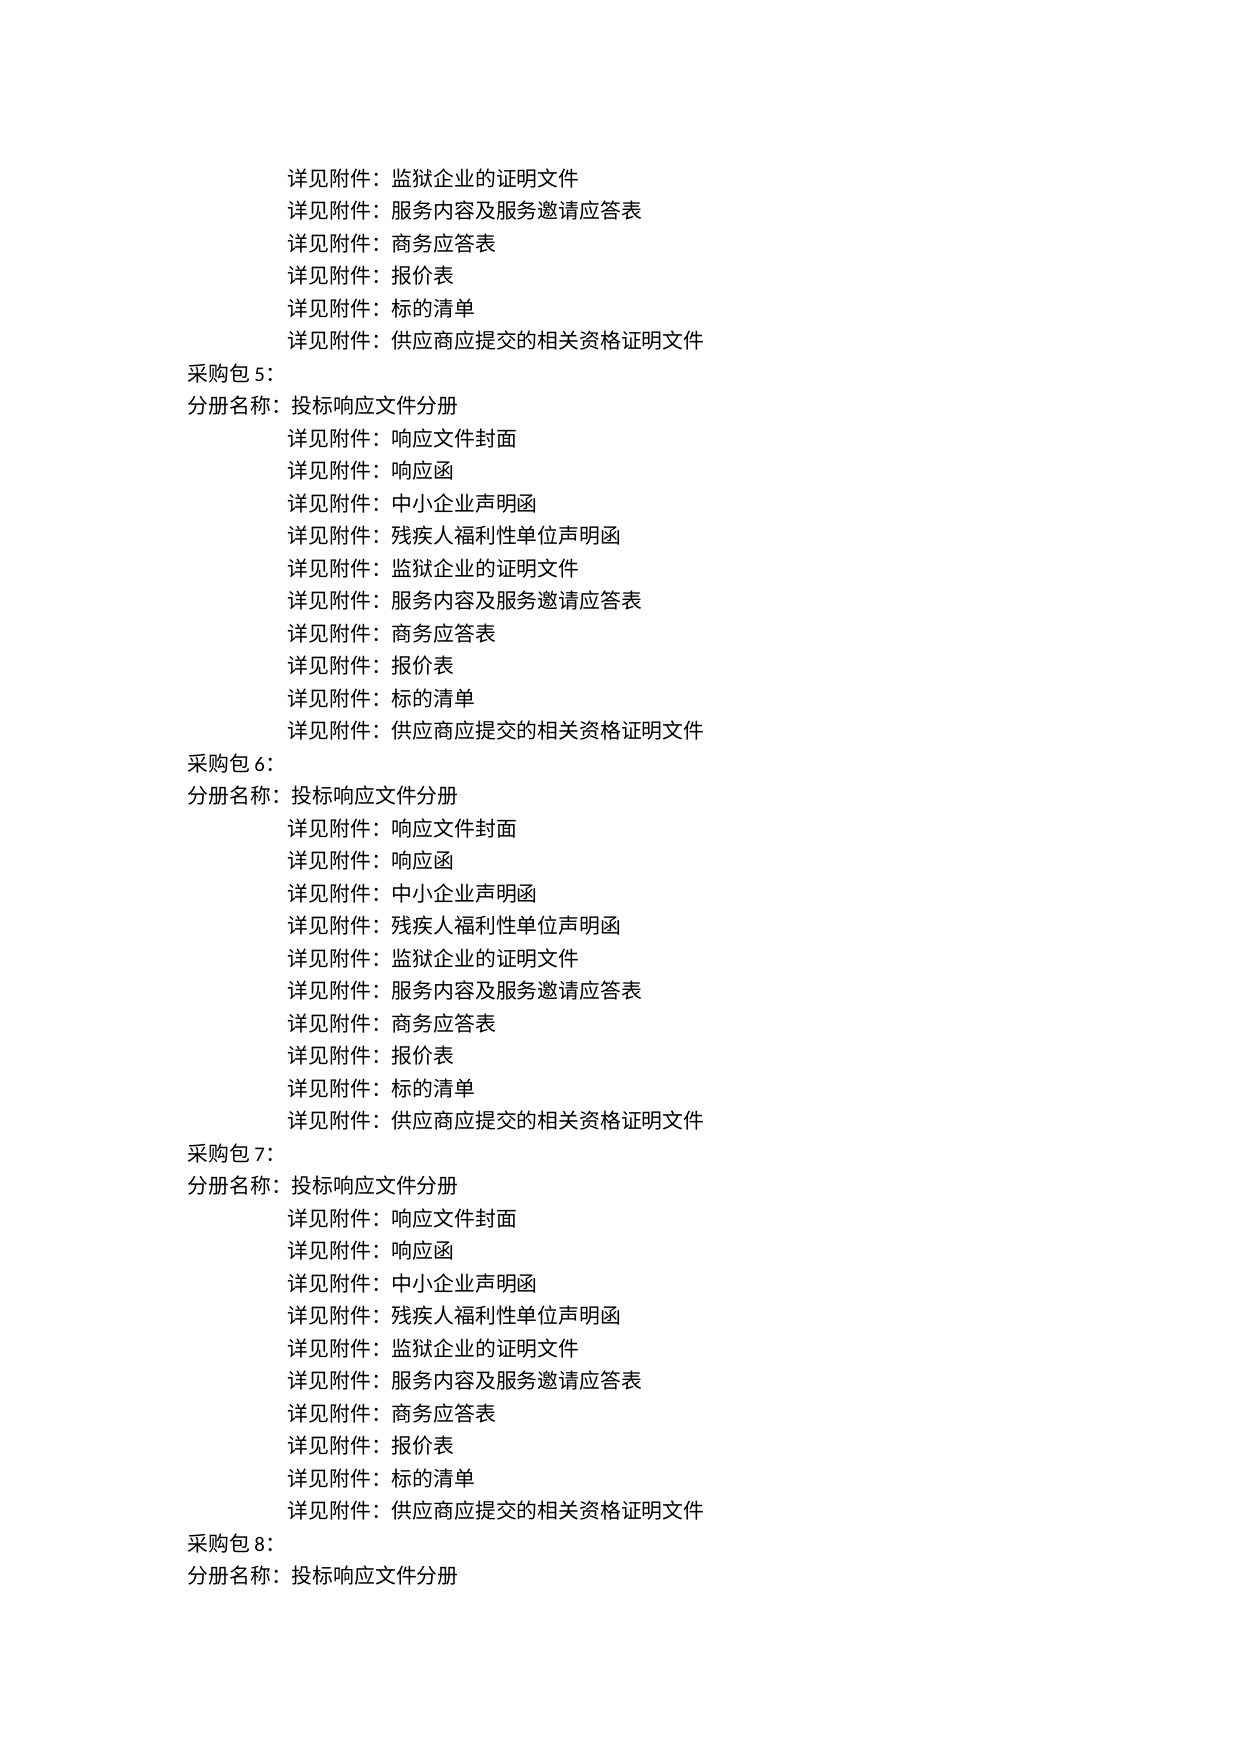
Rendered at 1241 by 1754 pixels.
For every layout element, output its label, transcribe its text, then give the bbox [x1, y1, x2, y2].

text 详见附件：监狱企业的证明文件 [187, 552, 1053, 584]
text 详见附件：响应函 [187, 1234, 1053, 1267]
text 详见附件：标的清单 [187, 682, 1053, 714]
text 详见附件：供应商应提交的相关资格证明文件 [187, 324, 1053, 357]
text 详见附件：服务内容及服务邀请应答表 [187, 194, 1053, 227]
text 详见附件：响应文件封面 [187, 1202, 1053, 1234]
text 详见附件：服务内容及服务邀请应答表 [187, 974, 1053, 1007]
text 详见附件：残疾人福利性单位声明函 [187, 909, 1053, 942]
text 详见附件：供应商应提交的相关资格证明文件 [187, 714, 1053, 747]
text 详见附件：商务应答表 [187, 1397, 1053, 1429]
text 分册名称：投标响应文件分册 [187, 389, 1053, 422]
text 详见附件：残疾人福利性单位声明函 [187, 1299, 1053, 1332]
text 详见附件：监狱企业的证明文件 [187, 942, 1053, 974]
text 详见附件：响应文件封面 [187, 422, 1053, 454]
text 详见附件：供应商应提交的相关资格证明文件 [187, 1104, 1053, 1137]
text 采购包6： [187, 747, 1053, 779]
text 详见附件：响应函 [187, 454, 1053, 487]
text 详见附件：标的清单 [187, 1462, 1053, 1494]
text 详见附件：监狱企业的证明文件 [187, 1332, 1053, 1364]
text 分册名称：投标响应文件分册 [187, 779, 1053, 812]
text 详见附件：供应商应提交的相关资格证明文件 [187, 1494, 1053, 1527]
text 采购包5： [187, 357, 1053, 389]
text 详见附件：报价表 [187, 649, 1053, 682]
text 详见附件：商务应答表 [187, 1007, 1053, 1039]
text 详见附件：商务应答表 [187, 617, 1053, 649]
text 详见附件：报价表 [187, 259, 1053, 292]
text 采购包8： [187, 1527, 1053, 1559]
text 详见附件：标的清单 [187, 292, 1053, 324]
text 分册名称：投标响应文件分册 [187, 1559, 1053, 1592]
text 详见附件：中小企业声明函 [187, 487, 1053, 519]
text 详见附件：服务内容及服务邀请应答表 [187, 1364, 1053, 1397]
text 分册名称：投标响应文件分册 [187, 1169, 1053, 1202]
text 详见附件：服务内容及服务邀请应答表 [187, 584, 1053, 617]
text 详见附件：商务应答表 [187, 227, 1053, 259]
text 详见附件：中小企业声明函 [187, 877, 1053, 909]
text 详见附件：响应函 [187, 844, 1053, 877]
text 详见附件：报价表 [187, 1429, 1053, 1462]
text 详见附件：报价表 [187, 1039, 1053, 1072]
text 详见附件：残疾人福利性单位声明函 [187, 519, 1053, 552]
text 详见附件：监狱企业的证明文件 [187, 162, 1053, 194]
text 采购包7： [187, 1137, 1053, 1169]
text 详见附件：响应文件封面 [187, 812, 1053, 844]
text 详见附件：标的清单 [187, 1072, 1053, 1104]
text 详见附件：中小企业声明函 [187, 1267, 1053, 1299]
